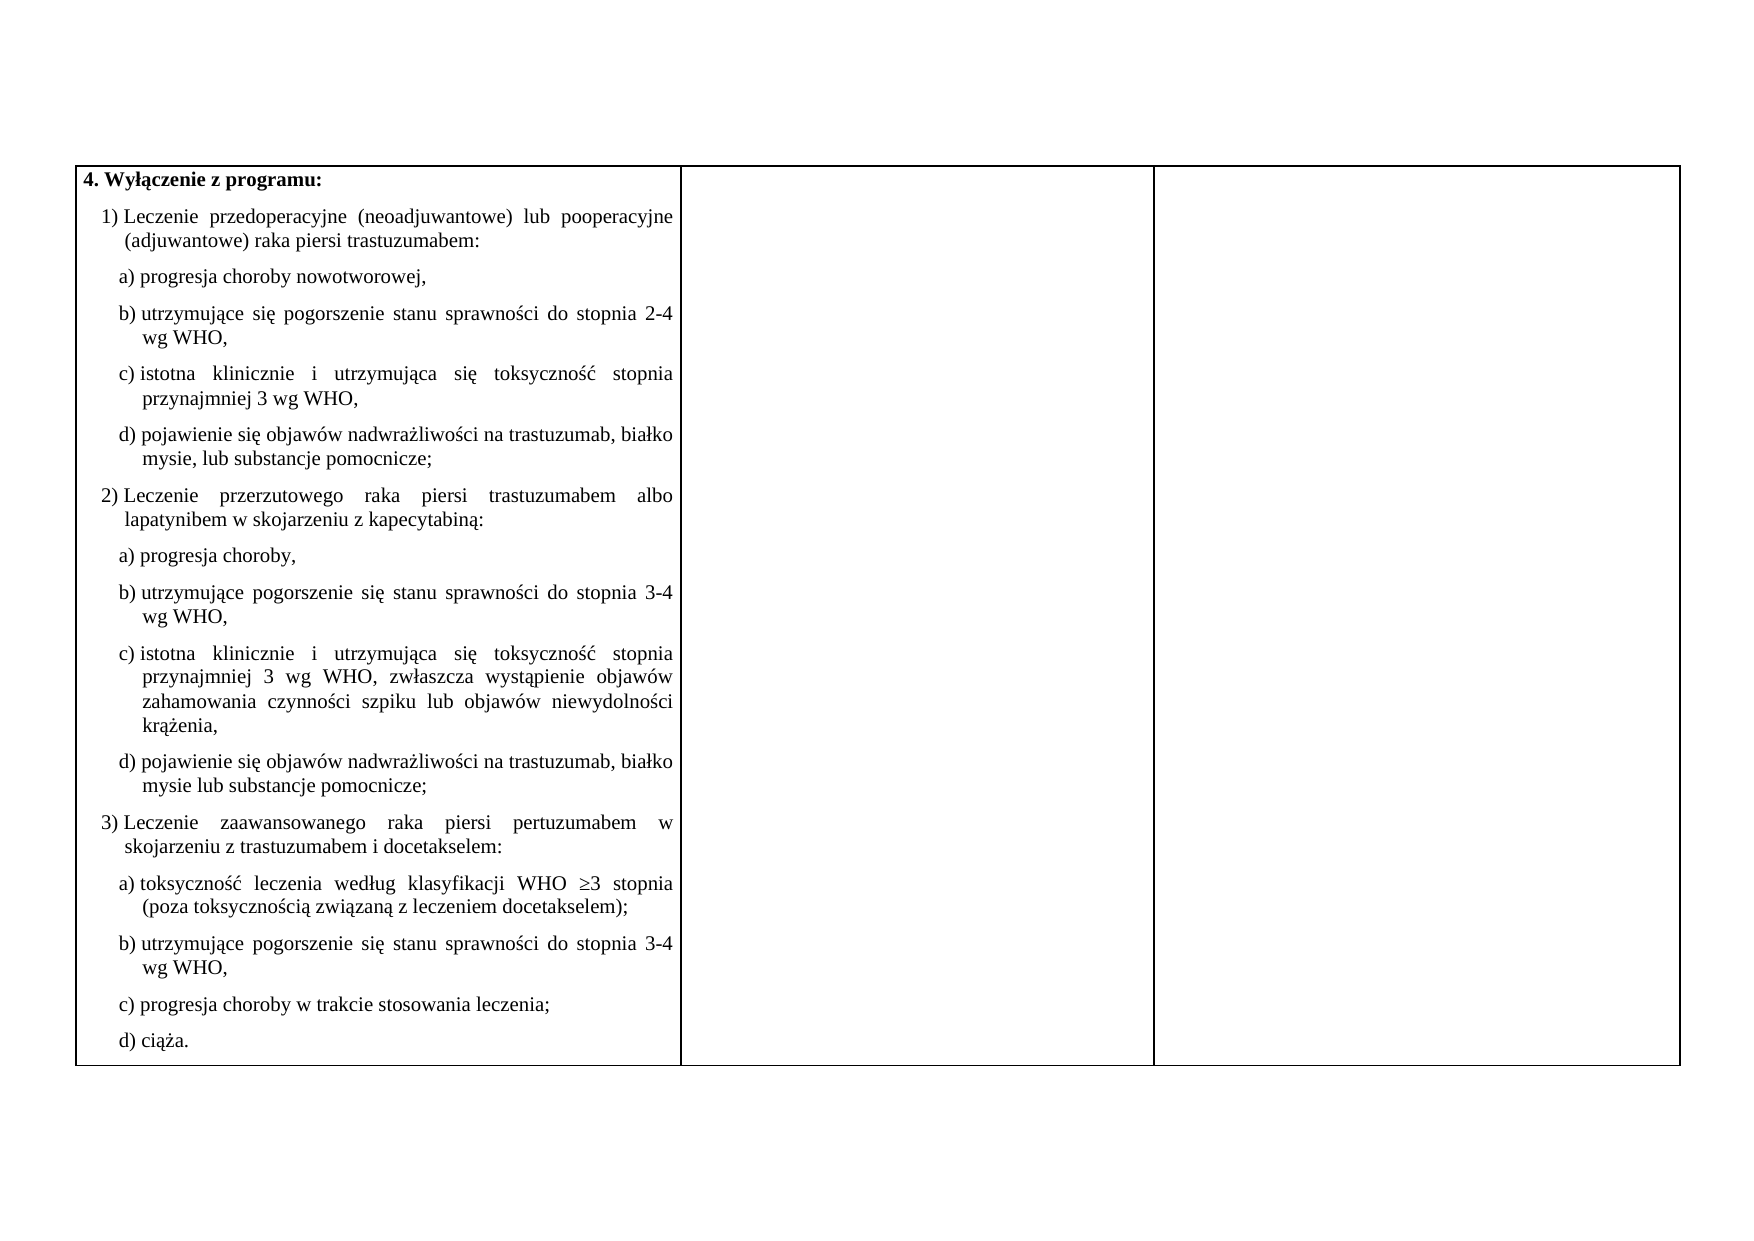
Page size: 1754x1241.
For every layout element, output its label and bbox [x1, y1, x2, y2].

table_cell [77, 167, 680, 1065]
table_cell [1155, 167, 1679, 1065]
table_cell [682, 167, 1153, 1065]
